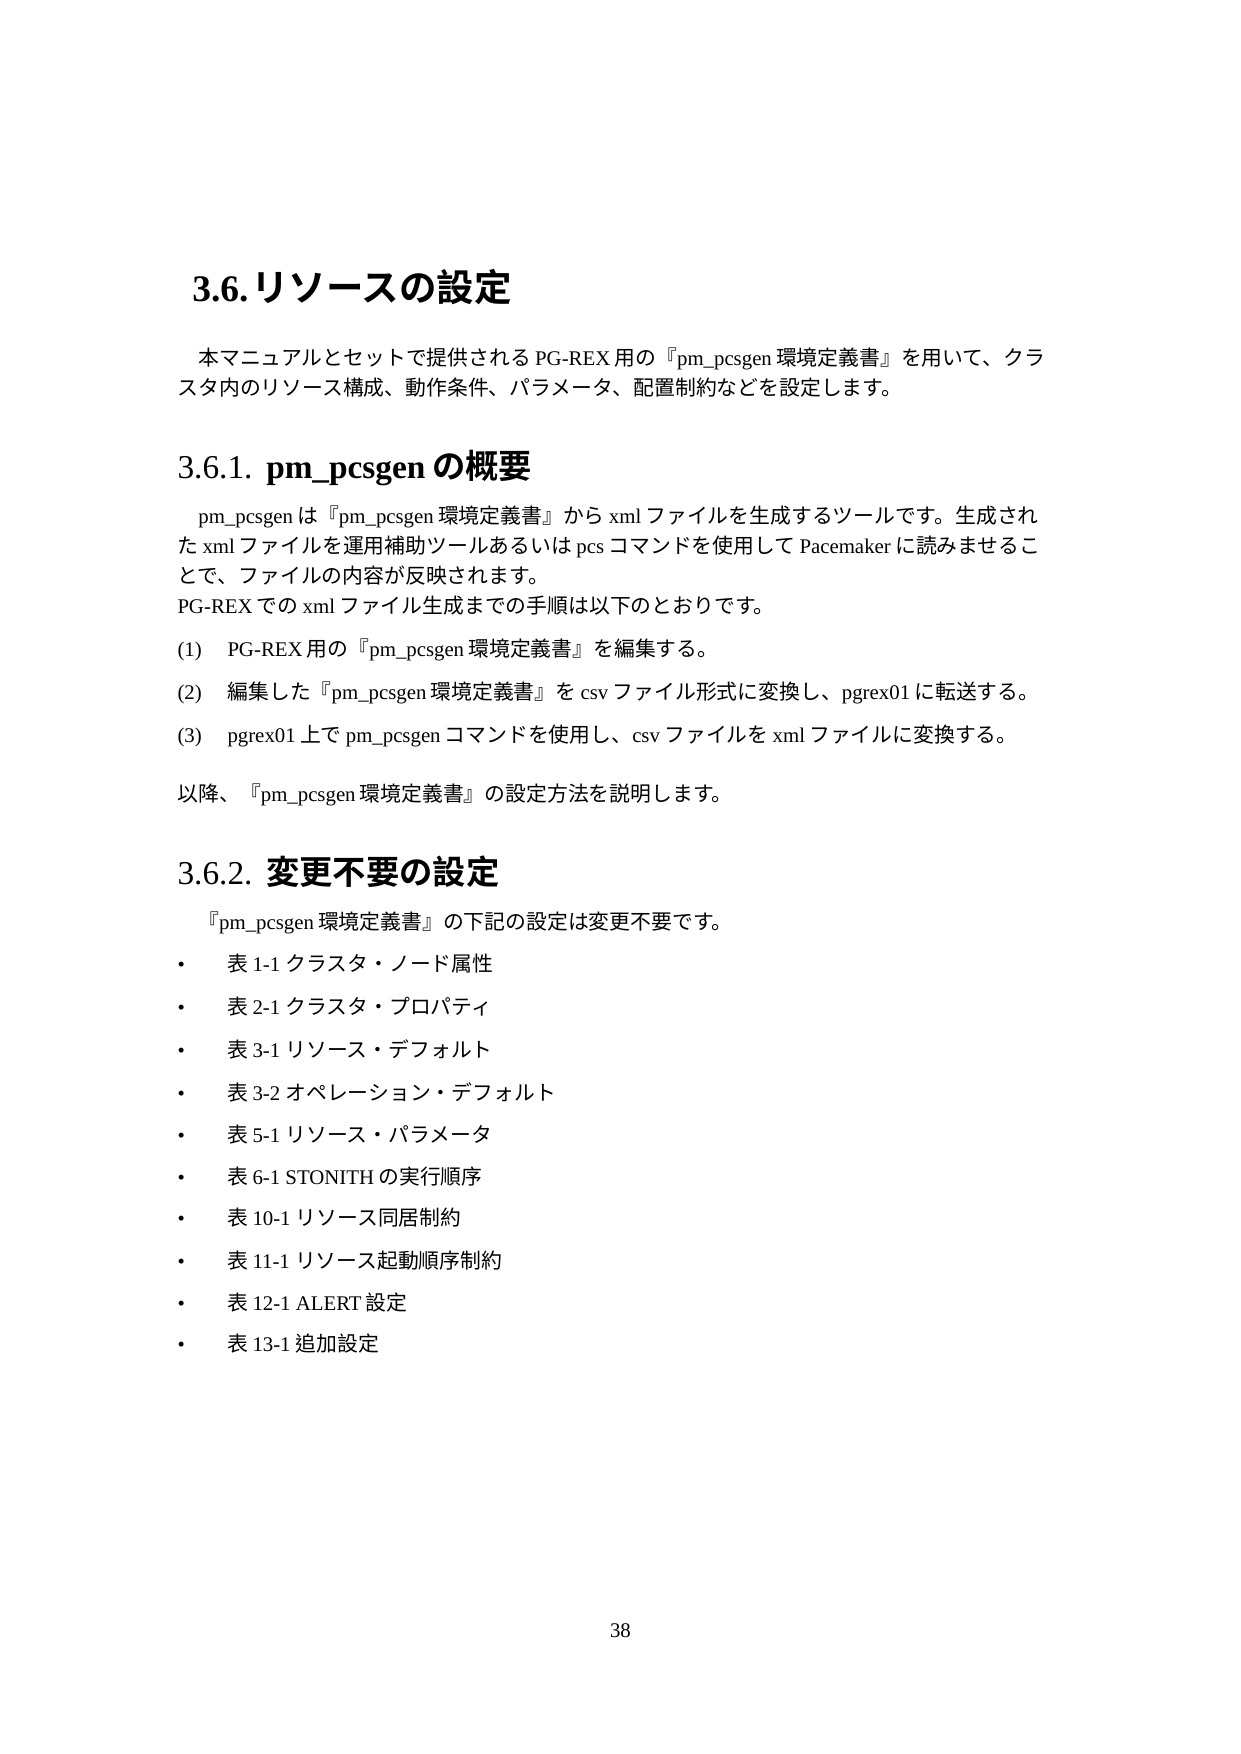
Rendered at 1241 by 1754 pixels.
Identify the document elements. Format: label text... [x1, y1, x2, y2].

text PG-REXでのxmlファイル生成までの手順は以下のとおりです。 [177, 590, 1054, 620]
text pm_pcsgenは『pm_pcsgen環境定義書』からxmlファイルを生成するツールです。生成されたxmlファイルを運用補助ツールあるいはpcsコマンドを使用してPacemakerに読みませることで、ファイルの内容が反映されます。 [177, 499, 1054, 590]
list 表6-1 STONITHの実行順序 [177, 1161, 1054, 1190]
list pgrex01上でpm_pcsgenコマンドを使用し、csvファイルをxmlファイルに変換する。 [177, 718, 1054, 748]
list 表10-1 リソース同居制約 [177, 1203, 1054, 1232]
subtitle pm_pcsgenの概要 [177, 443, 1063, 489]
list 表3-2 オペレーション・デフォルト [177, 1076, 1054, 1106]
list 表11-1 リソース起動順序制約 [177, 1244, 1054, 1275]
list PG-REX用の『pm_pcsgen環境定義書』を編集する。 [177, 632, 1054, 663]
text 『pm_pcsgen環境定義書』の下記の設定は変更不要です。 [177, 905, 1054, 935]
list 表2-1 クラスタ・プロパティ [177, 990, 1054, 1021]
subtitle リソースの設定 [192, 261, 1063, 312]
text 本マニュアルとセットで提供されるPG-REX用の『pm_pcsgen環境定義書』を用いて、クラスタ内のリソース構成、動作条件、パラメータ、配置制約などを設定します。 [177, 341, 1054, 402]
list 表5-1 リソース・パラメータ [177, 1118, 1054, 1149]
subtitle 変更不要の設定 [177, 849, 1063, 894]
list 表12-1 ALERT設定 [177, 1287, 1054, 1316]
list 編集した『pm_pcsgen環境定義書』をcsvファイル形式に変換し、pgrex01に転送する。 [177, 675, 1054, 705]
list 表13-1 追加設定 [177, 1329, 1054, 1358]
list 表3-1 リソース・デフォルト [177, 1033, 1054, 1063]
list 表1-1 クラスタ・ノード属性 [177, 948, 1054, 978]
text 以降、『pm_pcsgen環境定義書』の設定方法を説明します。 [177, 777, 1054, 807]
